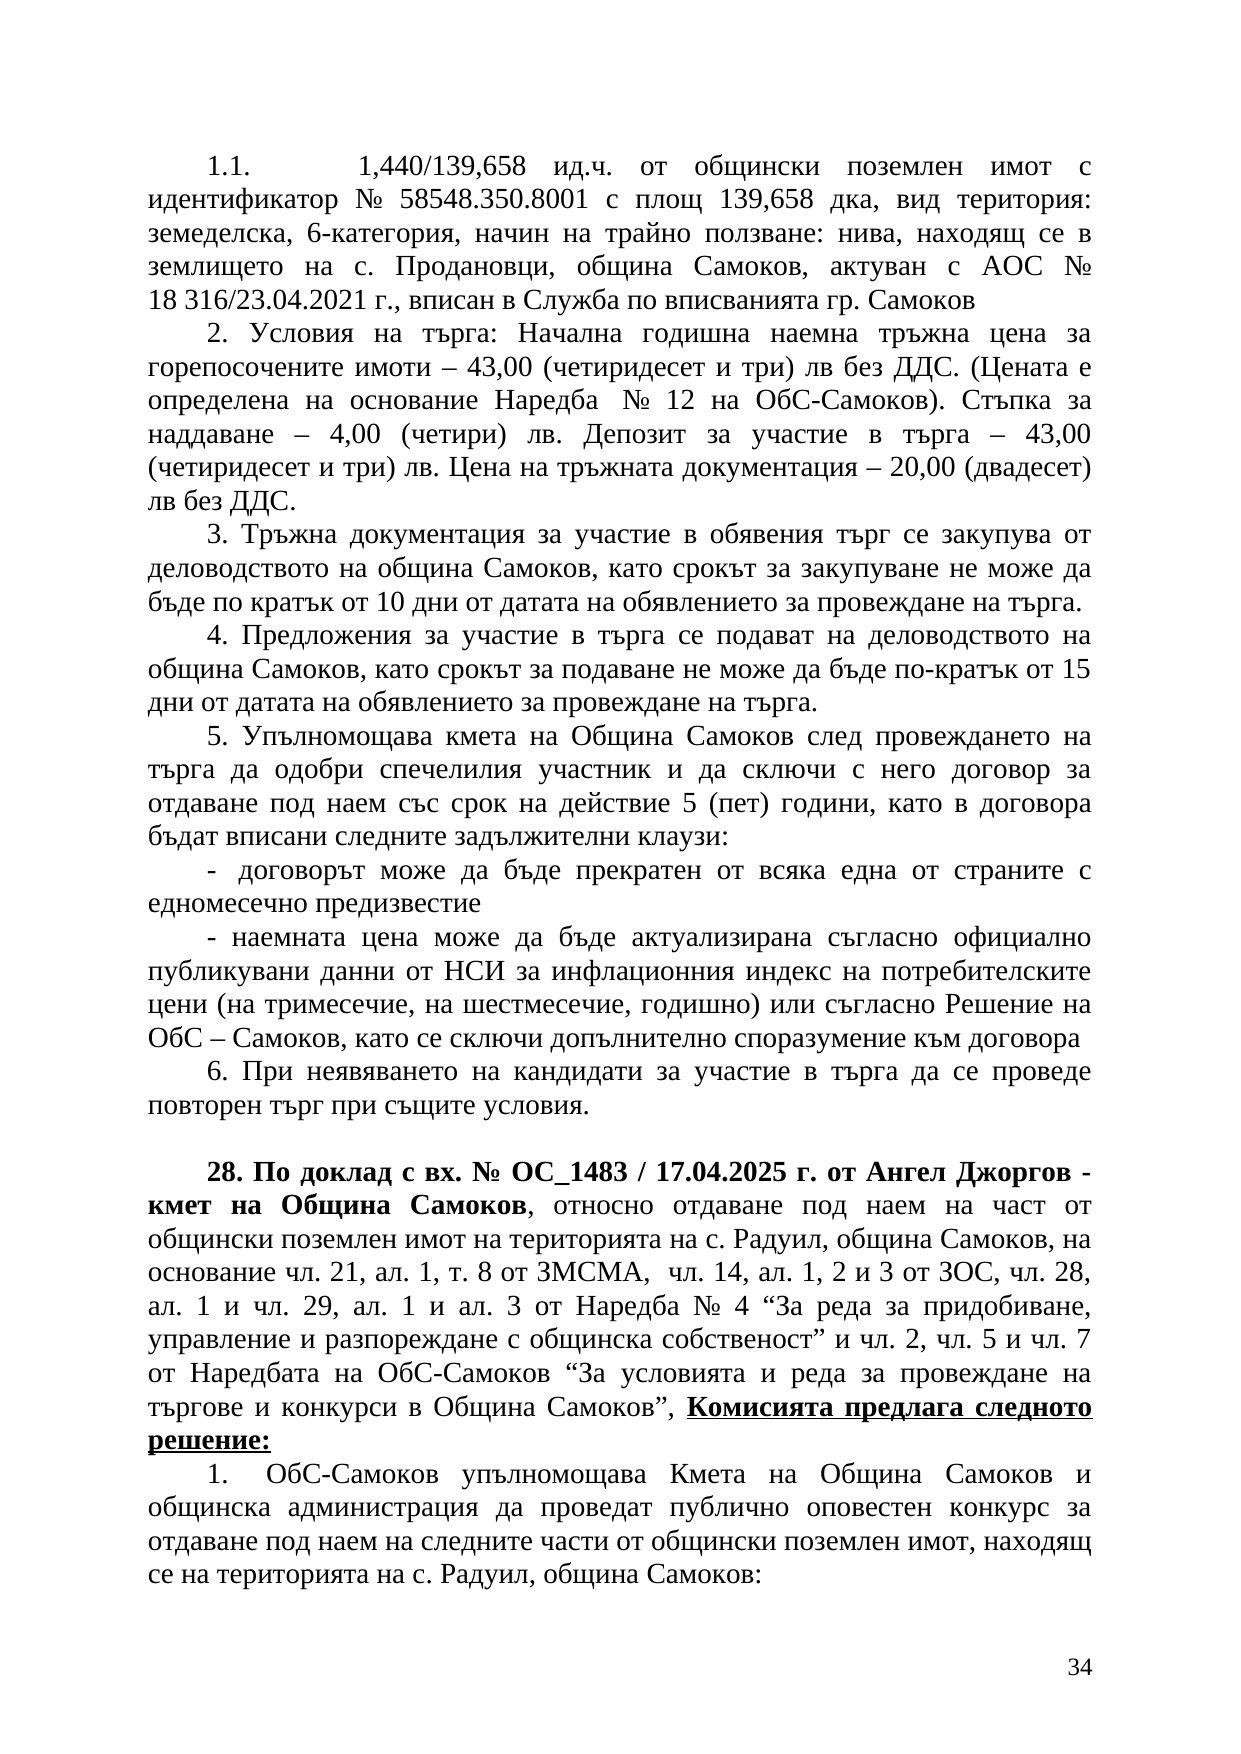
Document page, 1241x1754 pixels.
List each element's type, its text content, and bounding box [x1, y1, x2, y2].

text 28. По доклад с вх. № ОС_1483 / 17.04.2025 г. от Ангел Джоргов - кмет на Община Самоков, относно отдаване под наем на част от общински поземлен имот на територията на с. Радуил, община Самоков, на основание чл. 21, ал. 1, т. 8 от ЗМСМА, чл. 14, ал. 1, 2 и 3 от ЗОС, чл. 28, ал. 1 и чл. 29, ал. 1 и ал. 3 от Наредба № 4 “За реда за придобиване, управление и разпореждане с общинска собственост” и чл. 2, чл. 5 и чл. 7 от Наредбата на ОбС-Самоков “За условията и реда за провеждане на търгове и конкурси в Община Самоков”, Комисията предлага следното решение: [148, 1154, 1093, 1456]
text 5. Упълномощава кмета на Община Самоков след провеждането на търга да одобри спечелилия участник и да сключи с него договор за отдаване под наем със срок на действие 5 (пет) години, като в договора бъдат вписани следните задължителни клаузи: [148, 718, 1093, 852]
text 4. Предложения за участие в търга се подават на деловодството на община Самоков, като срокът за подаване не може да бъде по-кратък от 15 дни от датата на обявлението за провеждане на търга. [148, 617, 1093, 718]
text - наемната цена може да бъде актуализирана съгласно официално публикувани данни от НСИ за инфлационния индекс на потребителските цени (на тримесечие, на шестмесечие, годишно) или съгласно Решение на ОбС – Самоков, като се сключи допълнително споразумение към договора [148, 919, 1093, 1053]
text 3. Тръжна документация за участие в обявения търг се закупува от деловодството на община Самоков, като срокът за закупуване не може да бъде по кратък от 10 дни от датата на обявлението за провеждане на търга. [148, 517, 1093, 617]
text 1.1. 1,440/139,658 ид.ч. от общински поземлен имот с идентификатор № 58548.350.8001 с площ 139,658 дка, вид територия: земеделска, 6-категория, начин на трайно ползване: нива, находящ се в землището на с. Продановци, община Самоков, актуван с АОС № 18 316/23.04.2021 г., вписан в Служба по вписванията гр. Самоков [148, 148, 1093, 315]
text 2. Условия на търга: Начална годишна наемна тръжна цена за горепосочените имоти – 43,00 (четиридесет и три) лв без ДДС. (Цената е определена на основание Наредба № 12 на ОбС-Самоков). Стъпка за наддаване – 4,00 (четири) лв. Депозит за участие в търга – 43,00 (четиридесет и три) лв. Цена на тръжната документация – 20,00 (двадесет) лв без ДДС. [148, 315, 1093, 517]
text 1. ОбС-Самоков упълномощава Кмета на Община Самоков и общинска администрация да проведат публично оповестен конкурс за отдаване под наем на следните части от общински поземлен имот, находящ се на територията на с. Радуил, община Самоков: [148, 1456, 1093, 1590]
text 6. При неявяването на кандидати за участие в търга да се проведе повторен търг при същите условия. [148, 1053, 1093, 1120]
text - договорът може да бъде прекратен от всяка една от страните с едномесечно предизвестие [148, 852, 1093, 919]
